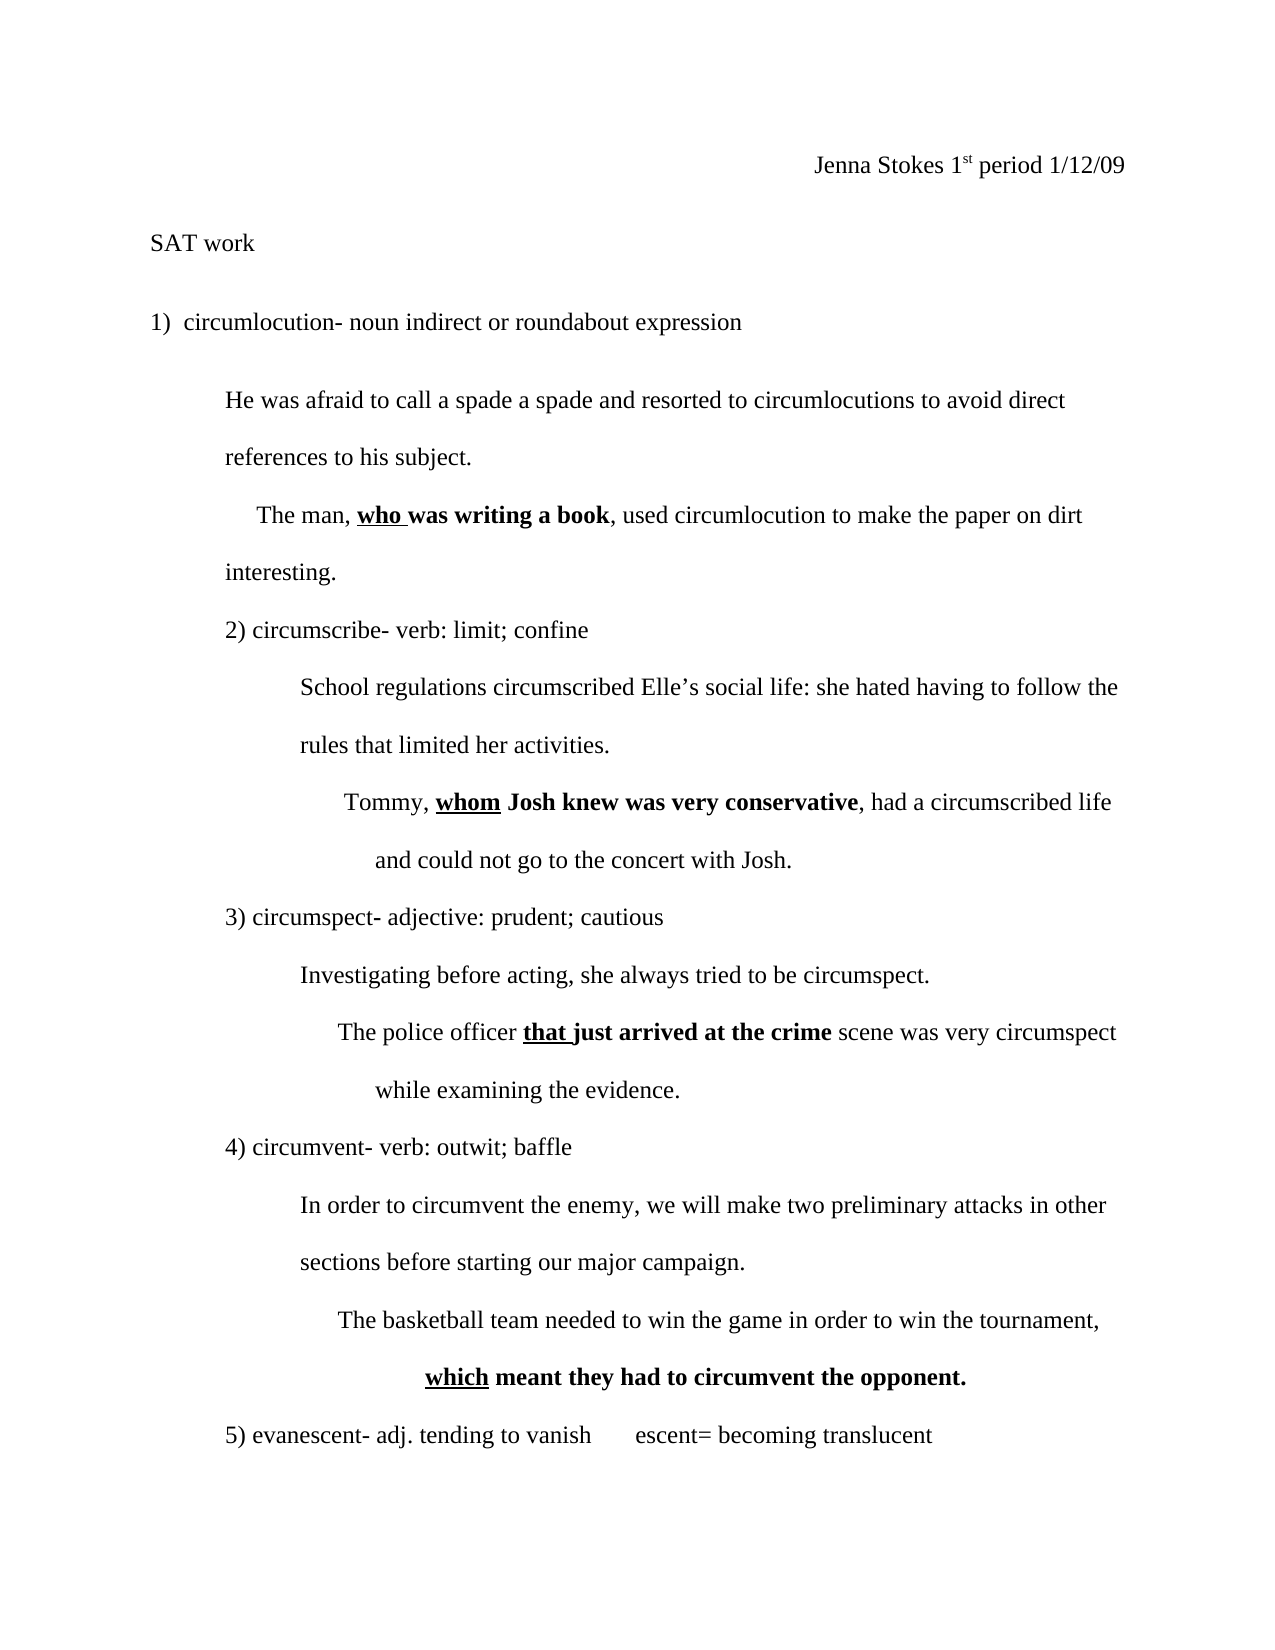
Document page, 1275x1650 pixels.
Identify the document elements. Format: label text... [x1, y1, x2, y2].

list Investigating before acting, she always tried to be circumspect. [225, 960, 1125, 989]
text 1) circumlocution- noun indirect or roundabout expression [150, 307, 1125, 335]
list The police officer that just arrived at the crime scene was very circumspect while examining the evidence. [225, 1017, 1125, 1104]
list 5) evanescent- adj. tending to vanish escent= becoming translucent [225, 1420, 1125, 1449]
list The man, who was writing a book, used circumlocution to make the paper on dirt interesting. [225, 500, 1125, 586]
text SAT work [150, 228, 1125, 257]
list He was afraid to call a spade a spade and resorted to circumlocutions to avoid direct references to his subject. [225, 385, 1125, 471]
text Jenna Stokes 1st period 1/12/09 [150, 150, 1125, 179]
list School regulations circumscribed Elle’s social life: she hated having to follow the rules that limited her activities. [225, 672, 1125, 759]
list The basketball team needed to win the game in order to win the tournament, which meant they had to circumvent the opponent. [225, 1305, 1125, 1391]
list Tommy, whom Josh knew was very conservative, had a circumscribed life and could not go to the concert with Josh. [225, 787, 1125, 874]
list 3) circumspect- adjective: prudent; cautious [225, 902, 1125, 931]
list In order to circumvent the enemy, we will make two preliminary attacks in other sections before starting our major campaign. [225, 1190, 1125, 1276]
list 4) circumvent- verb: outwit; baffle [225, 1132, 1125, 1161]
list 2) circumscribe- verb: limit; confine [225, 615, 1125, 644]
